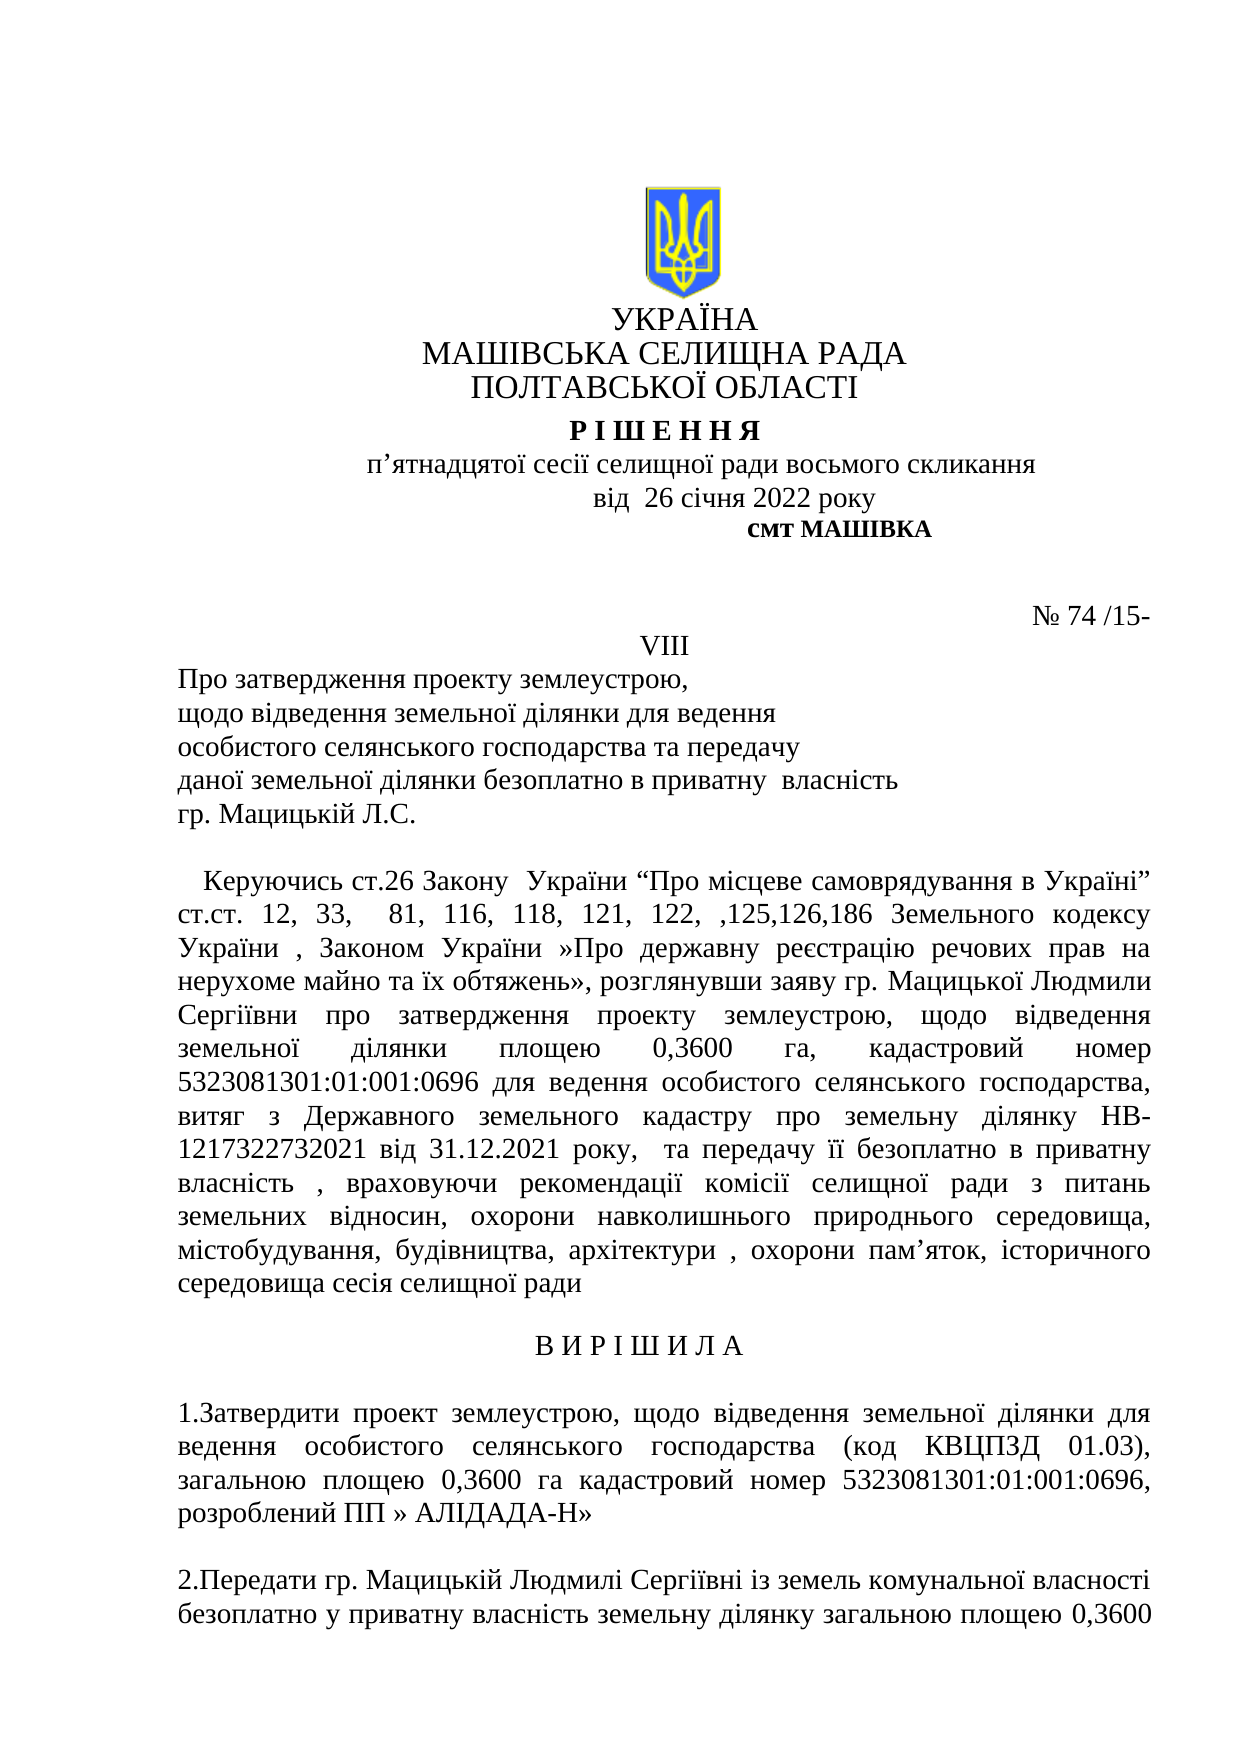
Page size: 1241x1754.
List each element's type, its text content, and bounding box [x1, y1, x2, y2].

text даної земельної ділянки безоплатно в приватну власність [177, 762, 1152, 796]
text 1.Затвердити проект землеустрою, щодо відведення земельної ділянки для ведення особистого селянського господарства (код КВЦПЗД 01.03), загальною площею 0,3600 га кадастровий номер 5323081301:01:001:0696, розроблений ПП » АЛІДАДА-Н» [177, 1395, 1152, 1529]
text щодо відведення земельної ділянки для ведення [177, 695, 1152, 729]
text Керуючись ст.26 Закону України “Про місцеве самоврядування в Україні” ст.ст. 12, 33, 81, 116, 118, 121, 122, ,125,126,186 Земельного кодексу України , Законом України »Про державну реєстрацію речових прав на нерухоме майно та їх обтяжень», розглянувши заяву гр. Мацицької Людмили Сергіївни про затвердження проекту землеустрою, щодо відведення земельної ділянки площею 0,3600 га, кадастровий номер 5323081301:01:001:0696 для ведення особистого селянського господарства, витяг з Державного земельного кадастру про земельну ділянку НВ-1217322732021 від 31.12.2021 року, та передачу її безоплатно в приватну власність , враховуючи рекомендації комісії селищної ради з питань земельних відносин, охорони навколишнього природнього середовища, містобудування, будівництва, архітектури , охорони пам’яток, історичного середовища сесія селищної ради [177, 863, 1152, 1299]
text В И Р І Ш И Л А [177, 1328, 1152, 1361]
list № 74 /15-VІІІ [177, 601, 1152, 662]
text гр. Мацицькій Л.С. [177, 796, 1152, 829]
subtitle Р І Ш Е Н Н Я [177, 417, 1152, 447]
text ПОЛТАВСЬКОЇ ОБЛАСТІ [177, 371, 1152, 406]
list п’ятнадцятої сесії селищної ради восьмого скликання [177, 447, 1152, 480]
text МАШІВСЬКА СЕЛИЩНА РАДА [177, 337, 1152, 371]
text УКРАЇНА [177, 302, 1152, 337]
list від 26 січня 2022 року [177, 480, 1152, 514]
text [177, 1562, 1152, 1629]
text Про затвердження проекту землеустрою, [177, 662, 1152, 695]
text особистого селянського господарства та передачу [177, 729, 1152, 762]
list смт МАШІВКА [177, 514, 1152, 544]
